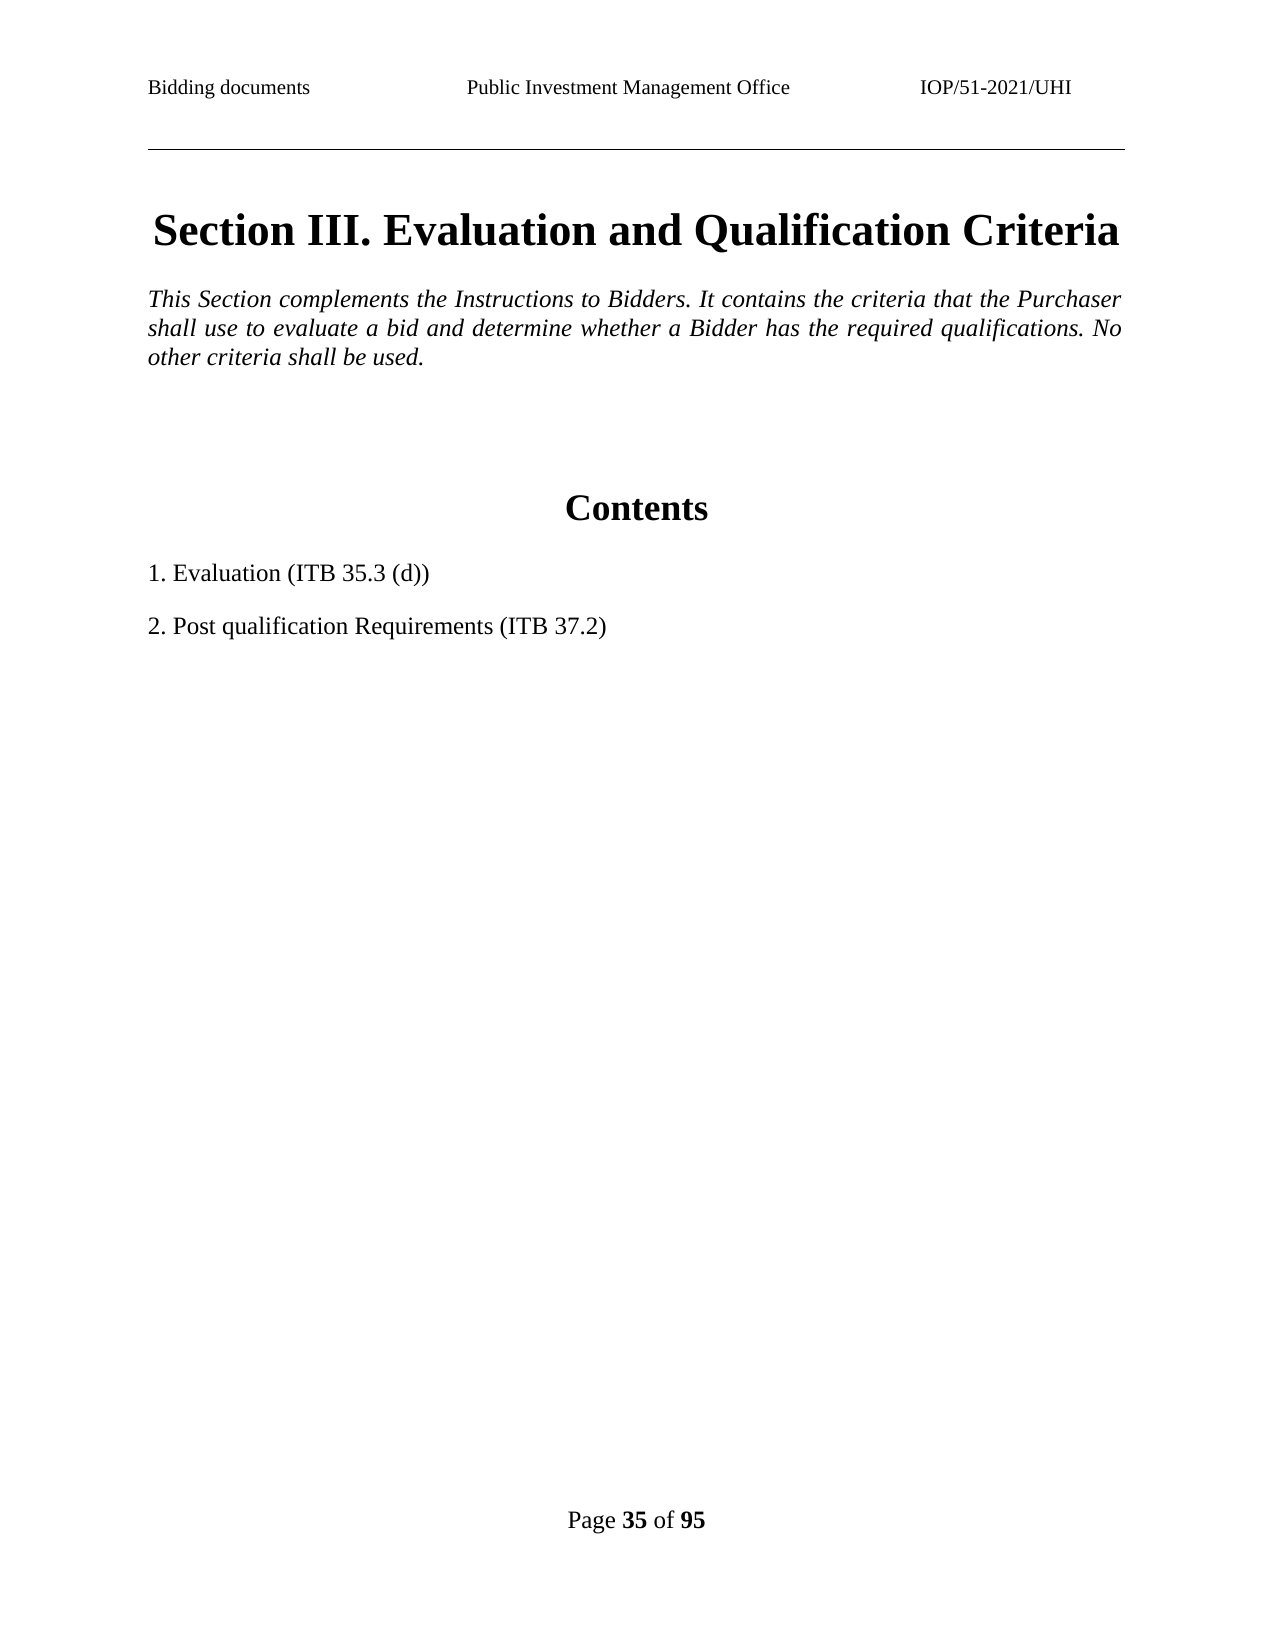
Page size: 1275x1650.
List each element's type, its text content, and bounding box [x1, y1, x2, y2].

text 2. Post qualification Requirements (ITB 37.2) [148, 611, 1125, 640]
text This Section complements the Instructions to Bidders. It contains the criteria that the Purchaser shall use to evaluate a bid and determine whether a Bidder has the required qualifications. No other criteria shall be used. [148, 284, 1125, 371]
text 1. Evaluation (ITB 35.3 (d)) [148, 558, 1125, 586]
text Contents [148, 486, 1125, 529]
subtitle Section III. Evaluation and Qualification Criteria [148, 203, 1125, 256]
